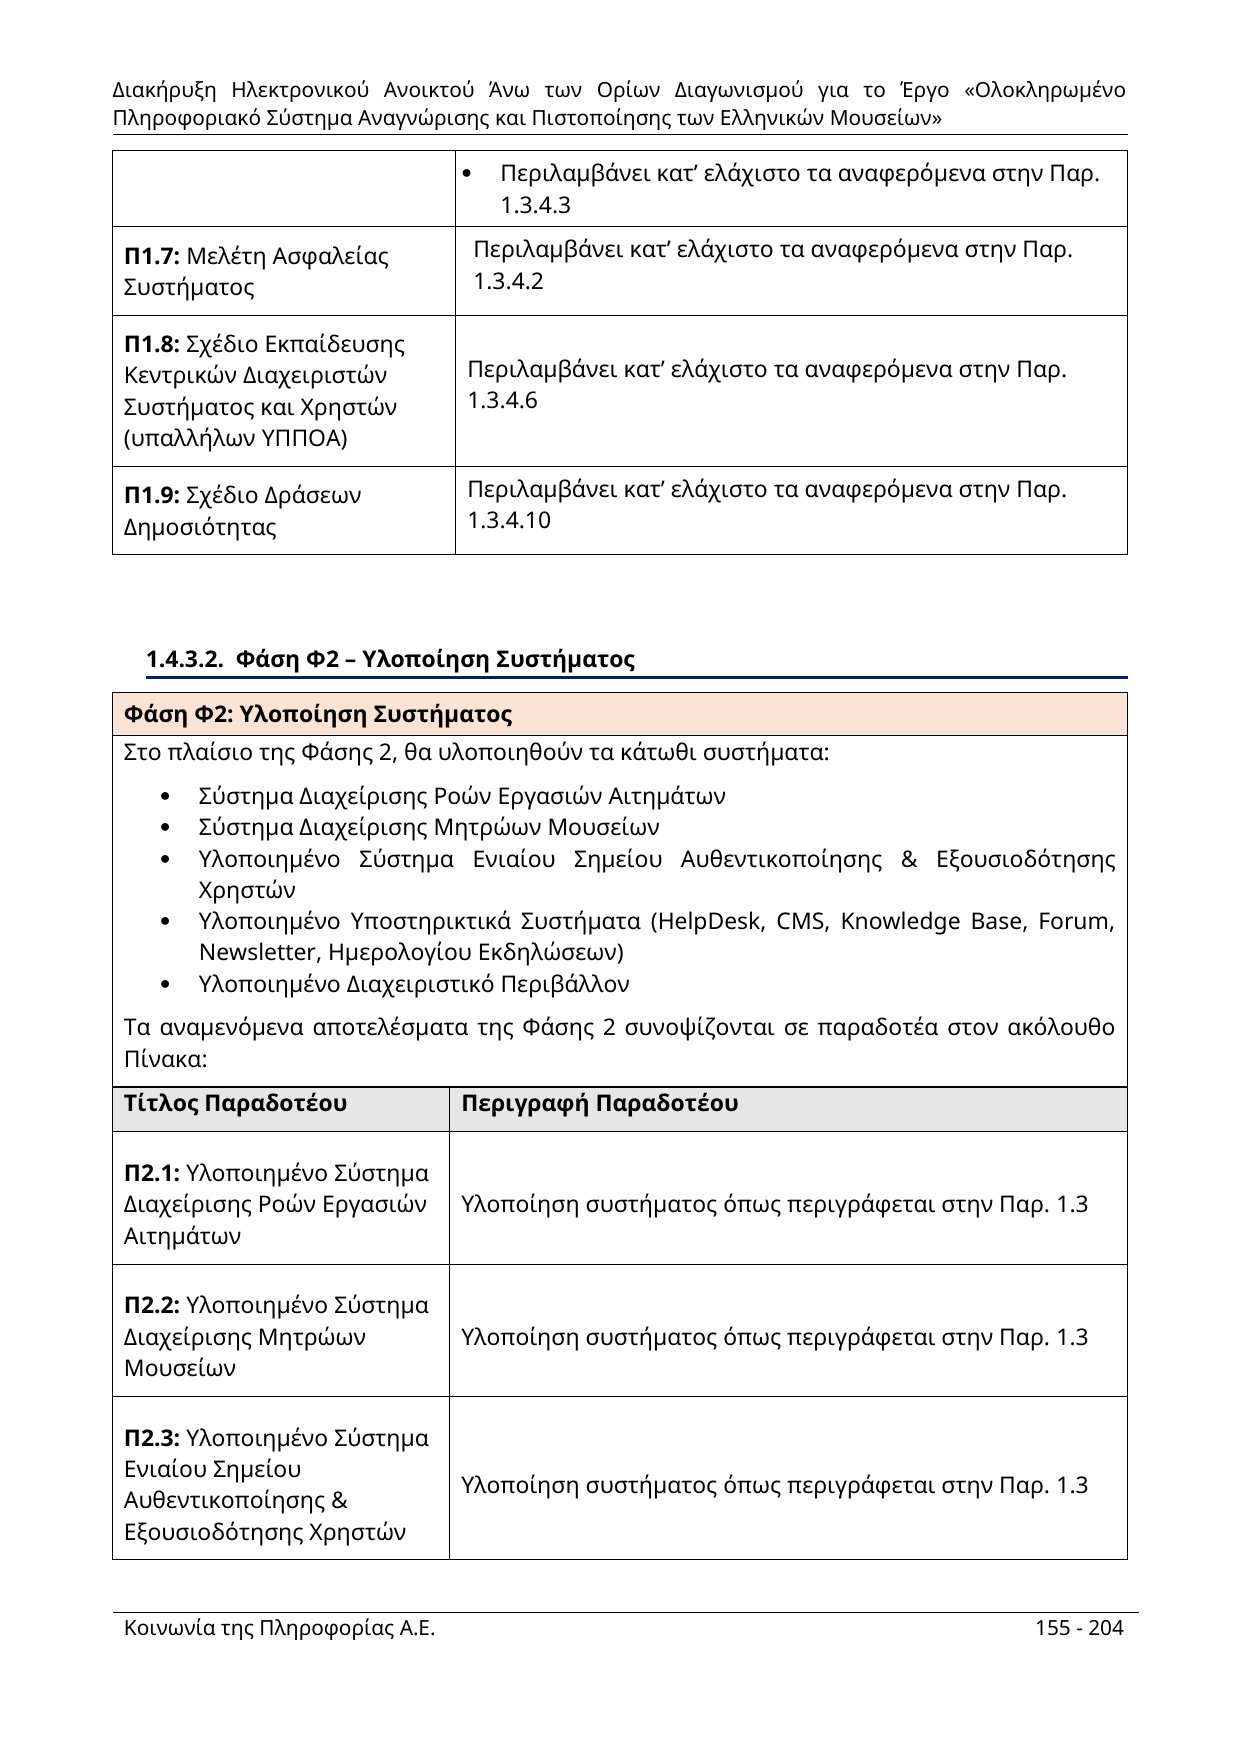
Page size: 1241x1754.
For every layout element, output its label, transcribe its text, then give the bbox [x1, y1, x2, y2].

table_cell Π1.9: Σχέδιο Δράσεων Δημοσιότητας [113, 467, 455, 554]
subtitle Φάση Φ2 – Υλοποίηση Συστήματος [146, 643, 1128, 676]
table_cell Π2.2: Υλοποιημένο Σύστημα Διαχείρισης Μητρώων Μουσείων [113, 1265, 449, 1396]
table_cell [456, 151, 1127, 226]
table_cell Περιλαμβάνει κατ’ ελάχιστο τα αναφερόμενα στην Παρ. 1.3.4.2 [456, 227, 1127, 314]
table_cell Υλοποίηση συστήματος όπως περιγράφεται στην Παρ. 1.3 [450, 1132, 1127, 1263]
table_cell Περιγραφή Παραδοτέου [450, 1088, 1127, 1131]
table_cell Περιλαμβάνει κατ’ ελάχιστο τα αναφερόμενα στην Παρ. 1.3.4.6 [456, 316, 1127, 466]
table_cell Π1.8: Σχέδιο Εκπαίδευσης Κεντρικών Διαχειριστών Συστήματος και Χρηστών (υπαλλήλων ΥΠΠΟΑ) [113, 316, 455, 466]
table_header Φάση Φ2: Υλοποίηση Συστήματος [113, 693, 1127, 735]
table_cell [450, 1265, 1127, 1396]
table_cell Π2.1: Υλοποιημένο Σύστημα Διαχείρισης Ροών Εργασιών Αιτημάτων [113, 1132, 449, 1263]
table_cell Π2.3: Υλοποιημένο Σύστημα Ενιαίου Σημείου Αυθεντικοποίησης & Εξουσιοδότησης Χρηστών [113, 1397, 449, 1559]
table_cell Στο πλαίσιο της Φάσης 2, θα υλοποιηθούν τα κάτωθι συστήματα: Σύστημα Διαχείρισης Ροών Εργασιών Αιτημάτων Σύστημα Διαχείρισης Μητρώων Μουσείων Υλοποιημένο Σύστημα Ενιαίου Σημείου Αυθεντικοποίησης & Εξουσιοδότησης Χρηστών Υλοποιημένο Υποστηρικτικά Συστήματα (HelpDesk, CMS, Knowledge Base, Forum, Newsletter, Ημερολογίου Εκδηλώσεων) Υλοποιημένο Διαχειριστικό Περιβάλλον Τα αναμενόμενα αποτελέσματα της Φάσης 2 συνοψίζονται σε παραδοτέα στον ακόλουθο Πίνακα: [113, 736, 1127, 1086]
table_cell Τίτλος Παραδοτέου [113, 1088, 449, 1131]
table_cell Π1.7: Μελέτη Ασφαλείας Συστήματος [113, 227, 455, 314]
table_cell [113, 151, 455, 226]
table_cell Περιλαμβάνει κατ’ ελάχιστο τα αναφερόμενα στην Παρ. 1.3.4.10 [456, 467, 1127, 554]
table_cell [450, 1397, 1127, 1559]
